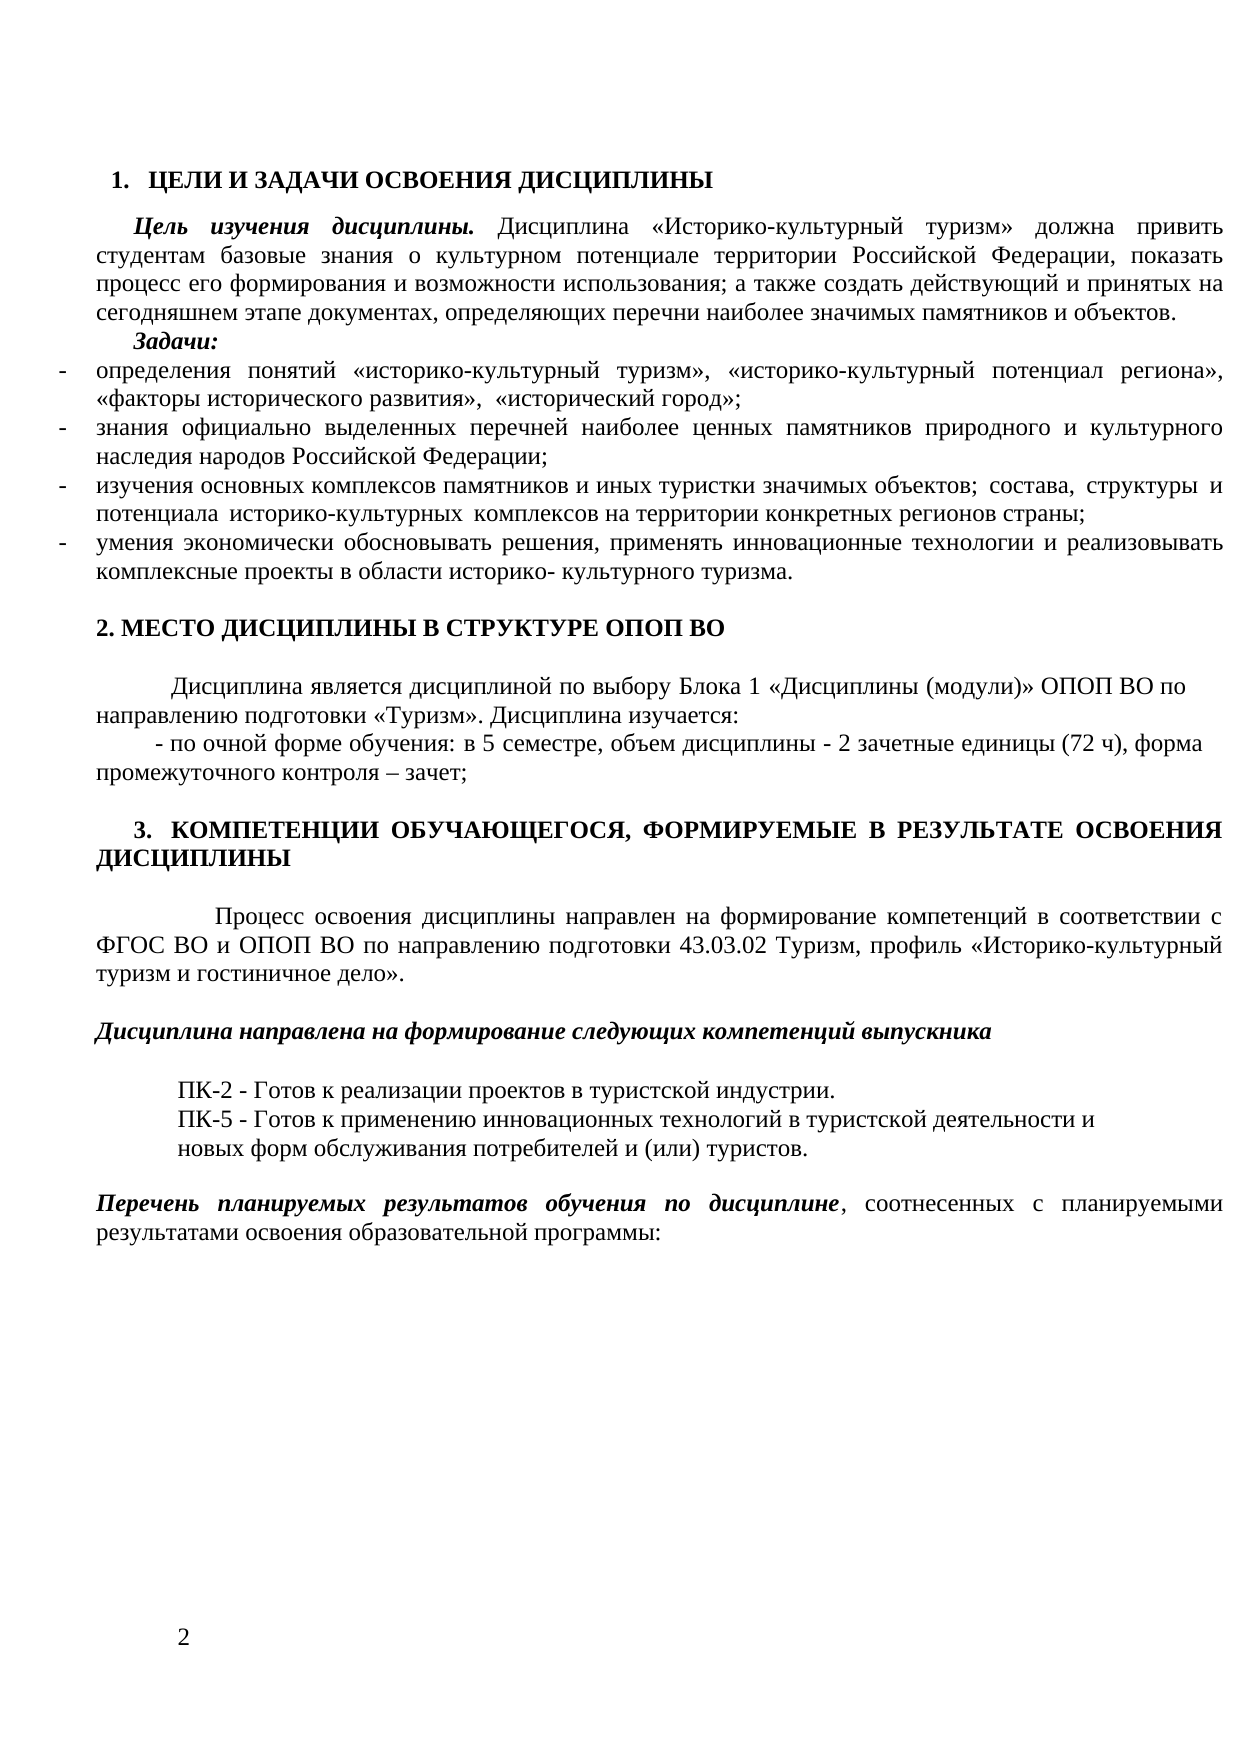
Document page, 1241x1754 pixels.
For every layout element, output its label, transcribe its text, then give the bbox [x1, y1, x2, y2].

text Дисциплина является дисциплиной по выбору Блока 1 «Дисциплины (модули)» ОПОП ВО по направлению подготовки «Туризм». Дисциплина изучается: [96, 671, 1223, 728]
text ПК-5 - Готов к применению инновационных технологий в туристской деятельности и новых форм обслуживания потребителей и (или) туристов. [177, 1104, 1154, 1162]
text - по очной форме обучения: в 5 семестре, объем дисциплины - 2 зачетные единицы (72 ч), форма промежуточного контроля – зачет; [96, 728, 1223, 786]
text Задачи: [96, 326, 1223, 355]
list определения понятий «историко-культурный туризм», «историко-культурный потенциал региона», «факторы исторического развития», «исторический город»; [58, 355, 1223, 412]
text Цель изучения дисциплины. Дисциплина «Историко-культурный туризм» должна привить студентам базовые знания о культурном потенциале территории Российской Федерации, показать процесс его формирования и возможности использования; а также создать действующий и принятых на сегодняшнем этапе документах, определяющих перечни наиболее значимых памятников и объектов. [96, 211, 1223, 326]
text ПК-2 - Готов к реализации проектов в туристской индустрии. [177, 1075, 1154, 1104]
text 2. МЕСТО ДИСЦИПЛИНЫ В СТРУКТУРЕ ОПОП ВО [96, 613, 1223, 642]
text Процесс освоения дисциплины направлен на формирование компетенций в соответствии с ФГОС ВО и ОПОП ВО по направлению подготовки 43.03.02 Туризм, профиль «Историко-культурный туризм и гостиничное дело». [96, 901, 1223, 987]
list изучения основных комплексов памятников и иных туристки значимых объектов; состава, структуры и потенциала историко-культурных комплексов на территории конкретных регионов страны; [58, 470, 1223, 527]
list умения экономически обосновывать решения, применять инновационные технологии и реализовывать комплексные проекты в области историко- культурного туризма. [58, 527, 1223, 585]
text Дисциплина направлена на формирование следующих компетенций выпускника [96, 1016, 1223, 1045]
text 3. КОМПЕТЕНЦИИ ОБУЧАЮЩЕГОСЯ, ФОРМИРУЕМЫЕ В РЕЗУЛЬТАТЕ ОСВОЕНИЯ ДИСЦИПЛИНЫ [96, 815, 1223, 872]
list знания официально выделенных перечней наиболее ценных памятников природного и культурного наследия народов Российской Федерации; [58, 412, 1223, 470]
list ЦЕЛИ И ЗАДАЧИ ОСВОЕНИЯ ДИСЦИПЛИНЫ [111, 164, 1223, 194]
text Перечень планируемых результатов обучения по дисциплине, соотнесенных с планируемыми результатами освоения образовательной программы: [96, 1188, 1223, 1245]
